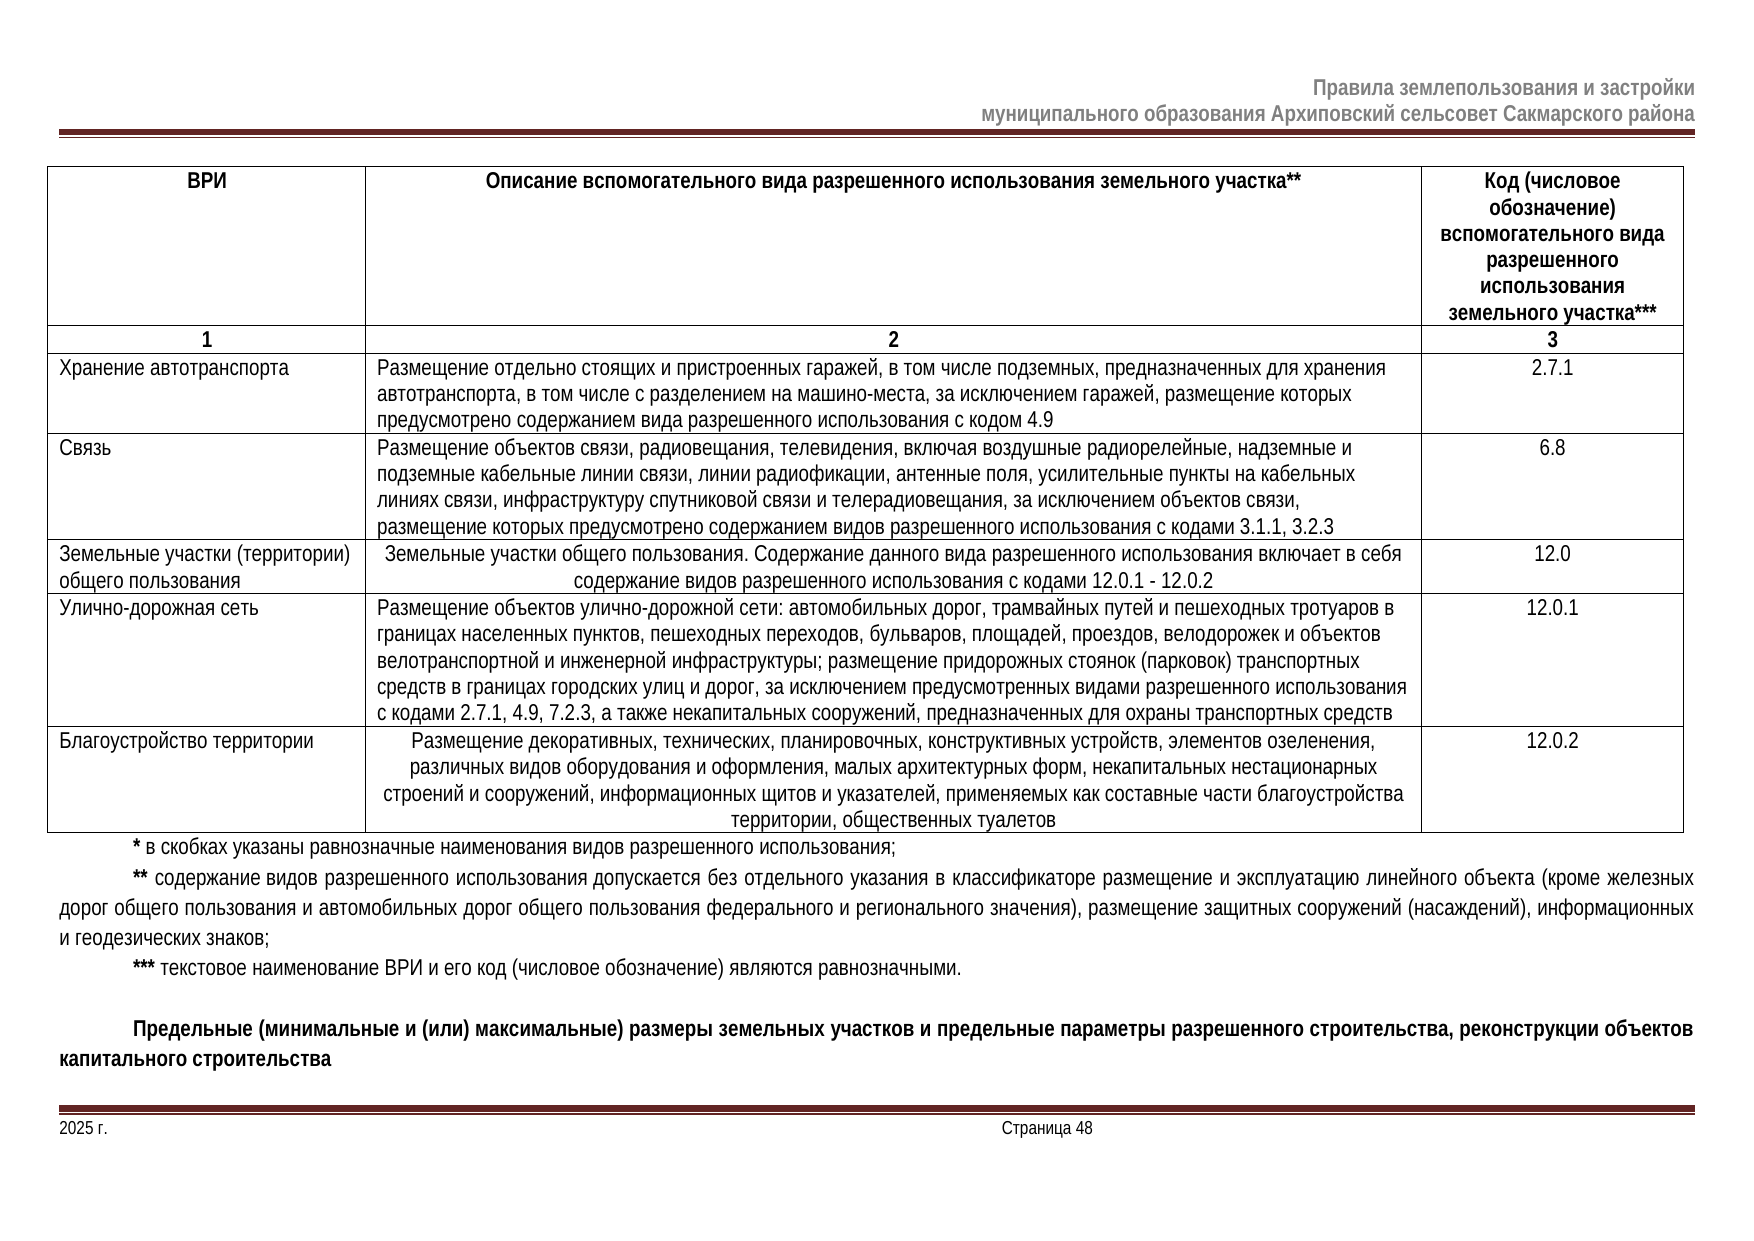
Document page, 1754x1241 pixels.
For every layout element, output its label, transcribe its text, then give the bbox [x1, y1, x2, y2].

table_cell Размещение декоративных, технических, планировочных, конструктивных устройств, элементов озеленения, различных видов оборудования и оформления, малых архитектурных форм, некапитальных нестационарных строений и сооружений, информационных щитов и указателей, применяемых как составные части благоустройства территории, общественных туалетов [366, 727, 1421, 832]
text ** содержание видов разрешенного использования допускается без отдельного указания в классификаторе размещение и эксплуатацию линейного объекта (кроме железных дорог общего пользования и автомобильных дорог общего пользования федерального и регионального значения), размещение защитных сооружений (насаждений), информационных и геодезических знаков; [59, 863, 1695, 950]
table_cell Описание вспомогательного вида разрешенного использования земельного участка** [366, 167, 1421, 325]
table_cell Размещение отдельно стоящих и пристроенных гаражей, в том числе подземных, предназначенных для хранения автотранспорта, в том числе с разделением на машино-места, за исключением гаражей, размещение которых предусмотрено содержанием вида разрешенного использования с кодом 4.9 [366, 354, 1421, 433]
table_cell Благоустройство территории [48, 727, 365, 832]
table_cell ВРИ [48, 167, 365, 325]
table_cell Размещение объектов связи, радиовещания, телевидения, включая воздушные радиорелейные, надземные и подземные кабельные линии связи, линии радиофикации, антенные поля, усилительные пункты на кабельных линиях связи, инфраструктуру спутниковой связи и телерадиовещания, за исключением объектов связи, размещение которых предусмотрено содержанием видов разрешенного использования с кодами 3.1.1, 3.2.3 [366, 434, 1421, 539]
table_cell Код (числовое обозначение) вспомогательного вида разрешенного использования земельного участка*** [1422, 167, 1683, 325]
table_cell 12.0.2 [1422, 727, 1683, 832]
table_cell Связь [48, 434, 365, 539]
table_cell 12.0 [1422, 540, 1683, 593]
text Предельные (минимальные и (или) максимальные) размеры земельных участков и предельные параметры разрешенного строительства, реконструкции объектов капитального строительства [59, 1014, 1695, 1071]
text * в скобках указаны равнозначные наименования видов разрешенного использования; [59, 833, 1695, 859]
text *** текстовое наименование ВРИ и его код (числовое обозначение) являются равнозначными. [59, 954, 1695, 980]
table_cell Земельные участки общего пользования. Содержание данного вида разрешенного использования включает в себя содержание видов разрешенного использования с кодами 12.0.1 - 12.0.2 [366, 540, 1421, 593]
table_cell Хранение автотранспорта [48, 354, 365, 433]
table_cell 3 [1422, 326, 1683, 353]
table_cell Земельные участки (территории) общего пользования [48, 540, 365, 593]
table_cell 6.8 [1422, 434, 1683, 539]
table_cell 1 [48, 326, 365, 353]
table_cell 12.0.1 [1422, 594, 1683, 726]
table_cell 2.7.1 [1422, 354, 1683, 433]
table_cell Размещение объектов улично-дорожной сети: автомобильных дорог, трамвайных путей и пешеходных тротуаров в границах населенных пунктов, пешеходных переходов, бульваров, площадей, проездов, велодорожек и объектов велотранспортной и инженерной инфраструктуры; размещение придорожных стоянок (парковок) транспортных средств в границах городских улиц и дорог, за исключением предусмотренных видами разрешенного использования с кодами 2.7.1, 4.9, 7.2.3, а также некапитальных сооружений, предназначенных для охраны транспортных средств [366, 594, 1421, 726]
table_cell 2 [366, 326, 1421, 353]
table_cell Улично-дорожная сеть [48, 594, 365, 726]
